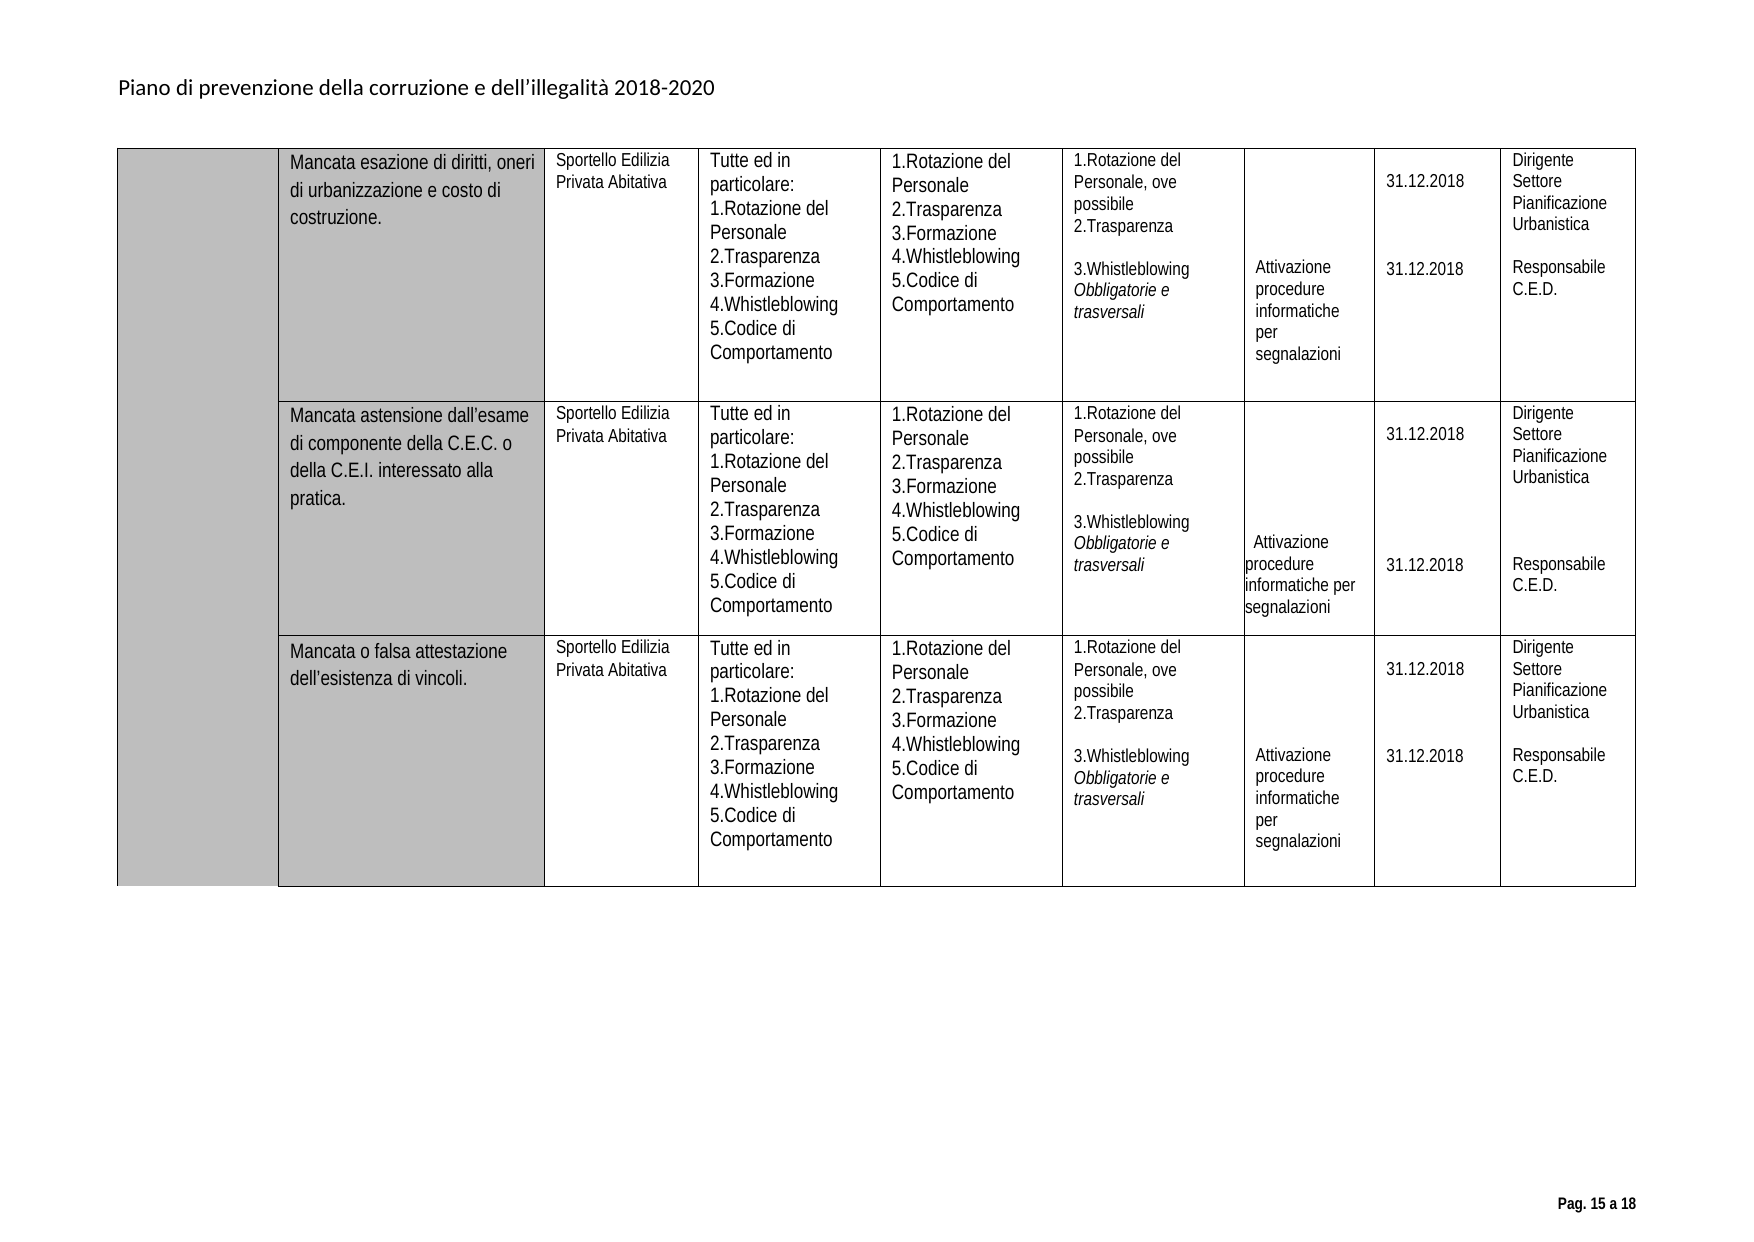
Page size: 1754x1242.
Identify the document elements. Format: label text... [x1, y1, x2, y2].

table_cell Dirigente Settore Pianificazione Urbanistica Responsabile C.E.D. [1501, 402, 1635, 635]
table_cell Attivazione procedure informatiche per segnalazioni [1245, 636, 1374, 886]
table_cell 1.Rotazione del Personale, ove possibile 2.Trasparenza 3.Whistleblowing Obbligatorie e trasversali [1063, 402, 1244, 635]
table_cell Attivazione procedure informatiche per segnalazioni [1245, 402, 1374, 635]
table_cell 31.12.2018 31.12.2018 [1375, 636, 1500, 886]
table_cell Sportello Edilizia Privata Abitativa [545, 636, 698, 886]
table_cell 1.Rotazione del Personale, ove possibile 2.Trasparenza 3.Whistleblowing Obbligatorie e trasversali [1063, 149, 1244, 401]
table_cell 1.Rotazione del Personale 2.Trasparenza 3.Formazione 4.Whistleblowing 5.Codice di Comportamento [881, 402, 1062, 635]
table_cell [699, 636, 880, 886]
table_cell Mancata o falsa attestazione dell’esistenza di vincoli. [279, 636, 544, 886]
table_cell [1063, 636, 1244, 886]
table_cell Mancata astensione dall’esame di componente della C.E.C. o della C.E.I. interessato alla pratica. [279, 402, 544, 635]
table_cell Attivazione procedure informatiche per segnalazioni [1245, 149, 1374, 401]
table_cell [1375, 149, 1500, 401]
table_cell Dirigente Settore Pianificazione Urbanistica Responsabile C.E.D. [1501, 636, 1635, 886]
table_cell Mancata esazione di diritti, oneri di urbanizzazione e costo di costruzione. [279, 149, 544, 401]
table_cell Sportello Edilizia Privata Abitativa [545, 402, 698, 635]
table_cell Tutte ed in particolare: 1.Rotazione del Personale 2.Trasparenza 3.Formazione 4.Whistleblowing 5.Codice di Comportamento [699, 402, 880, 635]
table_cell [1501, 149, 1635, 401]
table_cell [881, 636, 1062, 886]
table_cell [881, 149, 1062, 401]
table_cell 31.12.2018 31.12.2018 [1375, 402, 1500, 635]
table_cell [545, 149, 698, 401]
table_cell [699, 149, 880, 401]
